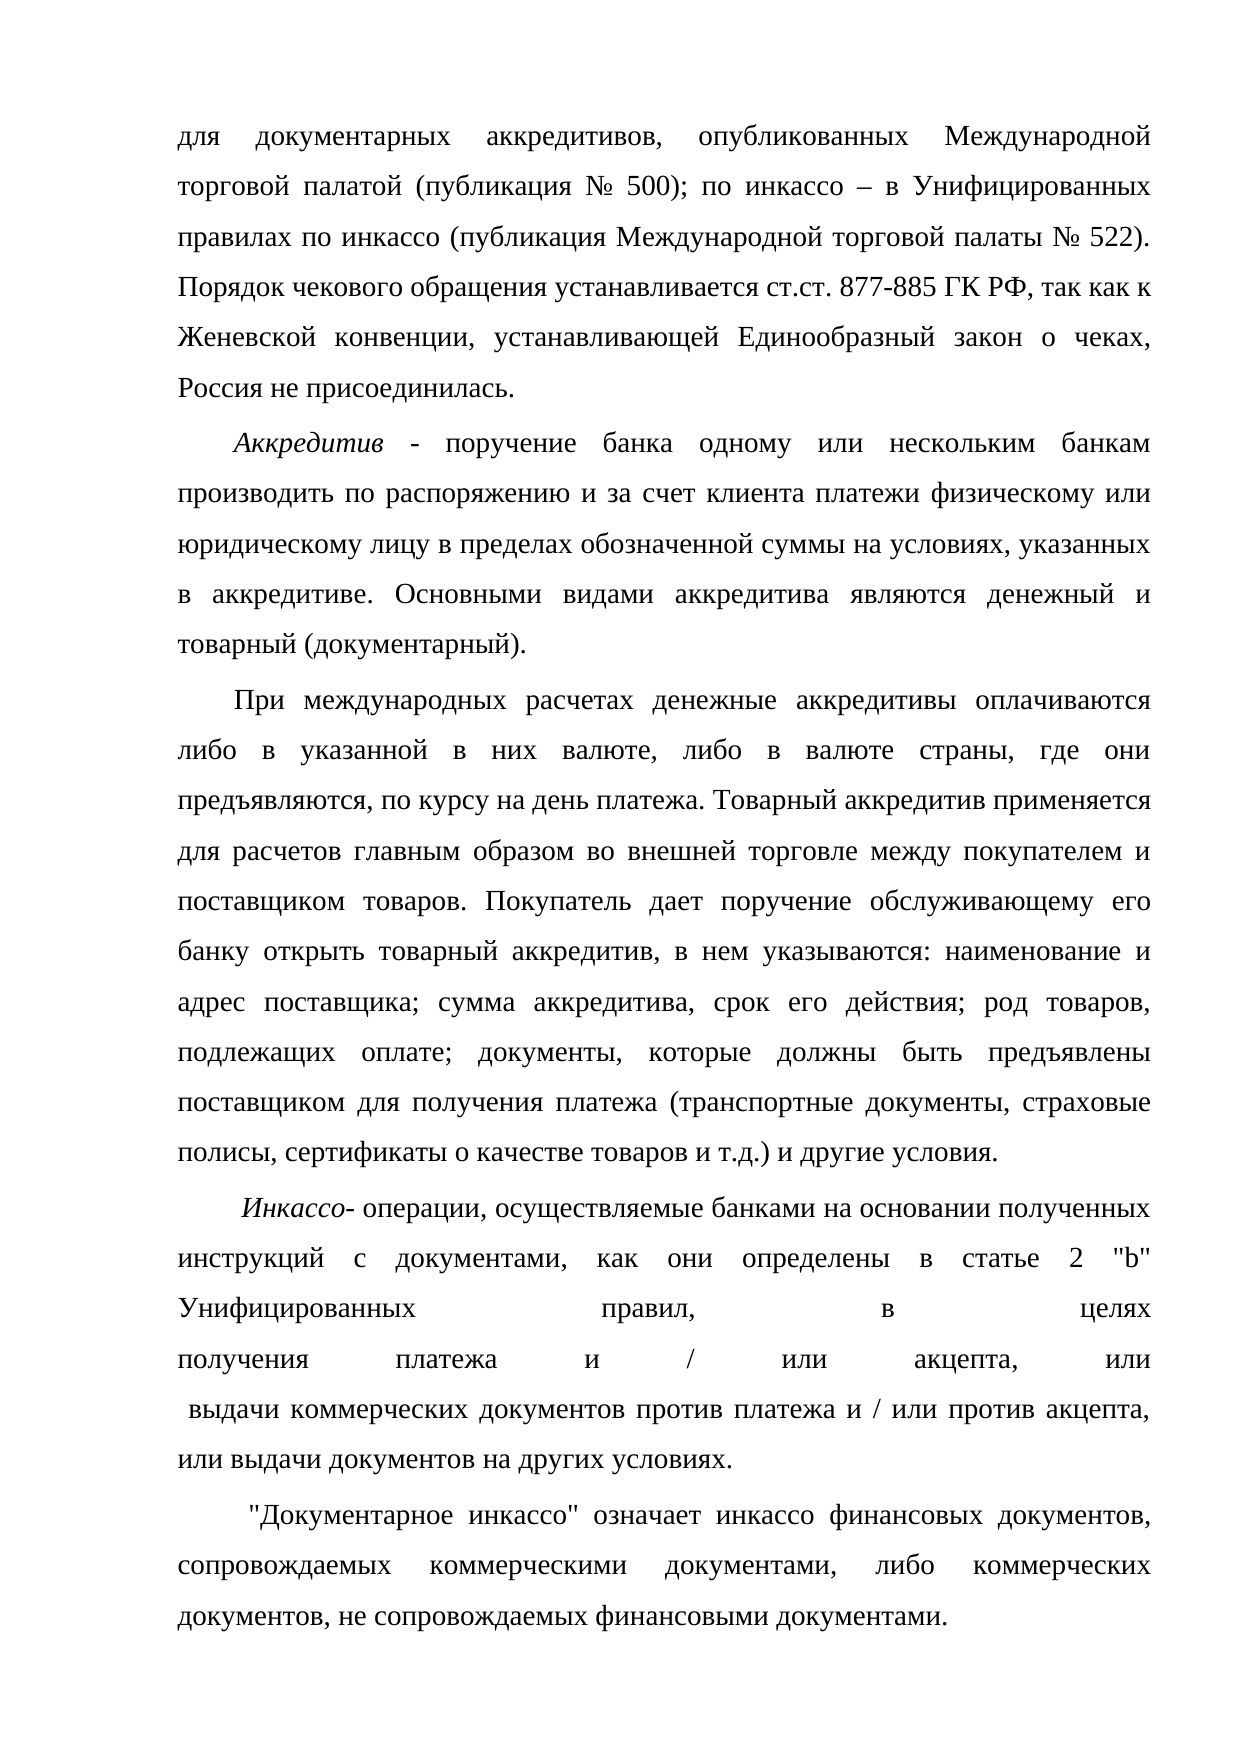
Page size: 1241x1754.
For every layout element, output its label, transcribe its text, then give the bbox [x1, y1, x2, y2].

text При международных расчетах денежные аккредитивы оплачиваются либо в указанной в них валюте, либо в валюте страны, где они предъявляются, по курсу на день платежа. Товарный аккредитив применяется для расчетов главным образом во внешней торговле между покупателем и поставщиком товаров. Покупатель дает поручение обслуживающему его банку открыть товарный аккредитив, в нем указываются: наименование и адрес поставщика; сумма аккредитива, срок его действия; род товаров, подлежащих оплате; документы, которые должны быть предъявлены поставщиком для получения платежа (транспортные документы, страховые полисы, сертификаты о качестве товаров и т.д.) и другие условия. [177, 682, 1152, 1168]
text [177, 118, 1152, 403]
text Аккредитив - поручение банка одному или нескольким банкам производить по распоряжению и за счет клиента платежи физическому или юридическому лицу в пределах обозначенной суммы на условиях, указанных в аккредитиве. Основными видами аккредитива являются денежный и товарный (документарный). [177, 425, 1152, 660]
text Инкассо- операции, осуществляемые банками на основании полученных инструкций с документами, как они определены в статье 2 "b" Унифицированных правил, в целях получения платежа и / или акцепта, или выдачи коммерческих документов против платежа и / или против акцепта, или выдачи документов на других условиях. [177, 1190, 1152, 1475]
text "Документарное инкассо" означает инкассо финансовых документов, сопровождаемых коммерческими документами, либо коммерческих документов, не сопровождаемых финансовыми документами. [177, 1497, 1152, 1631]
